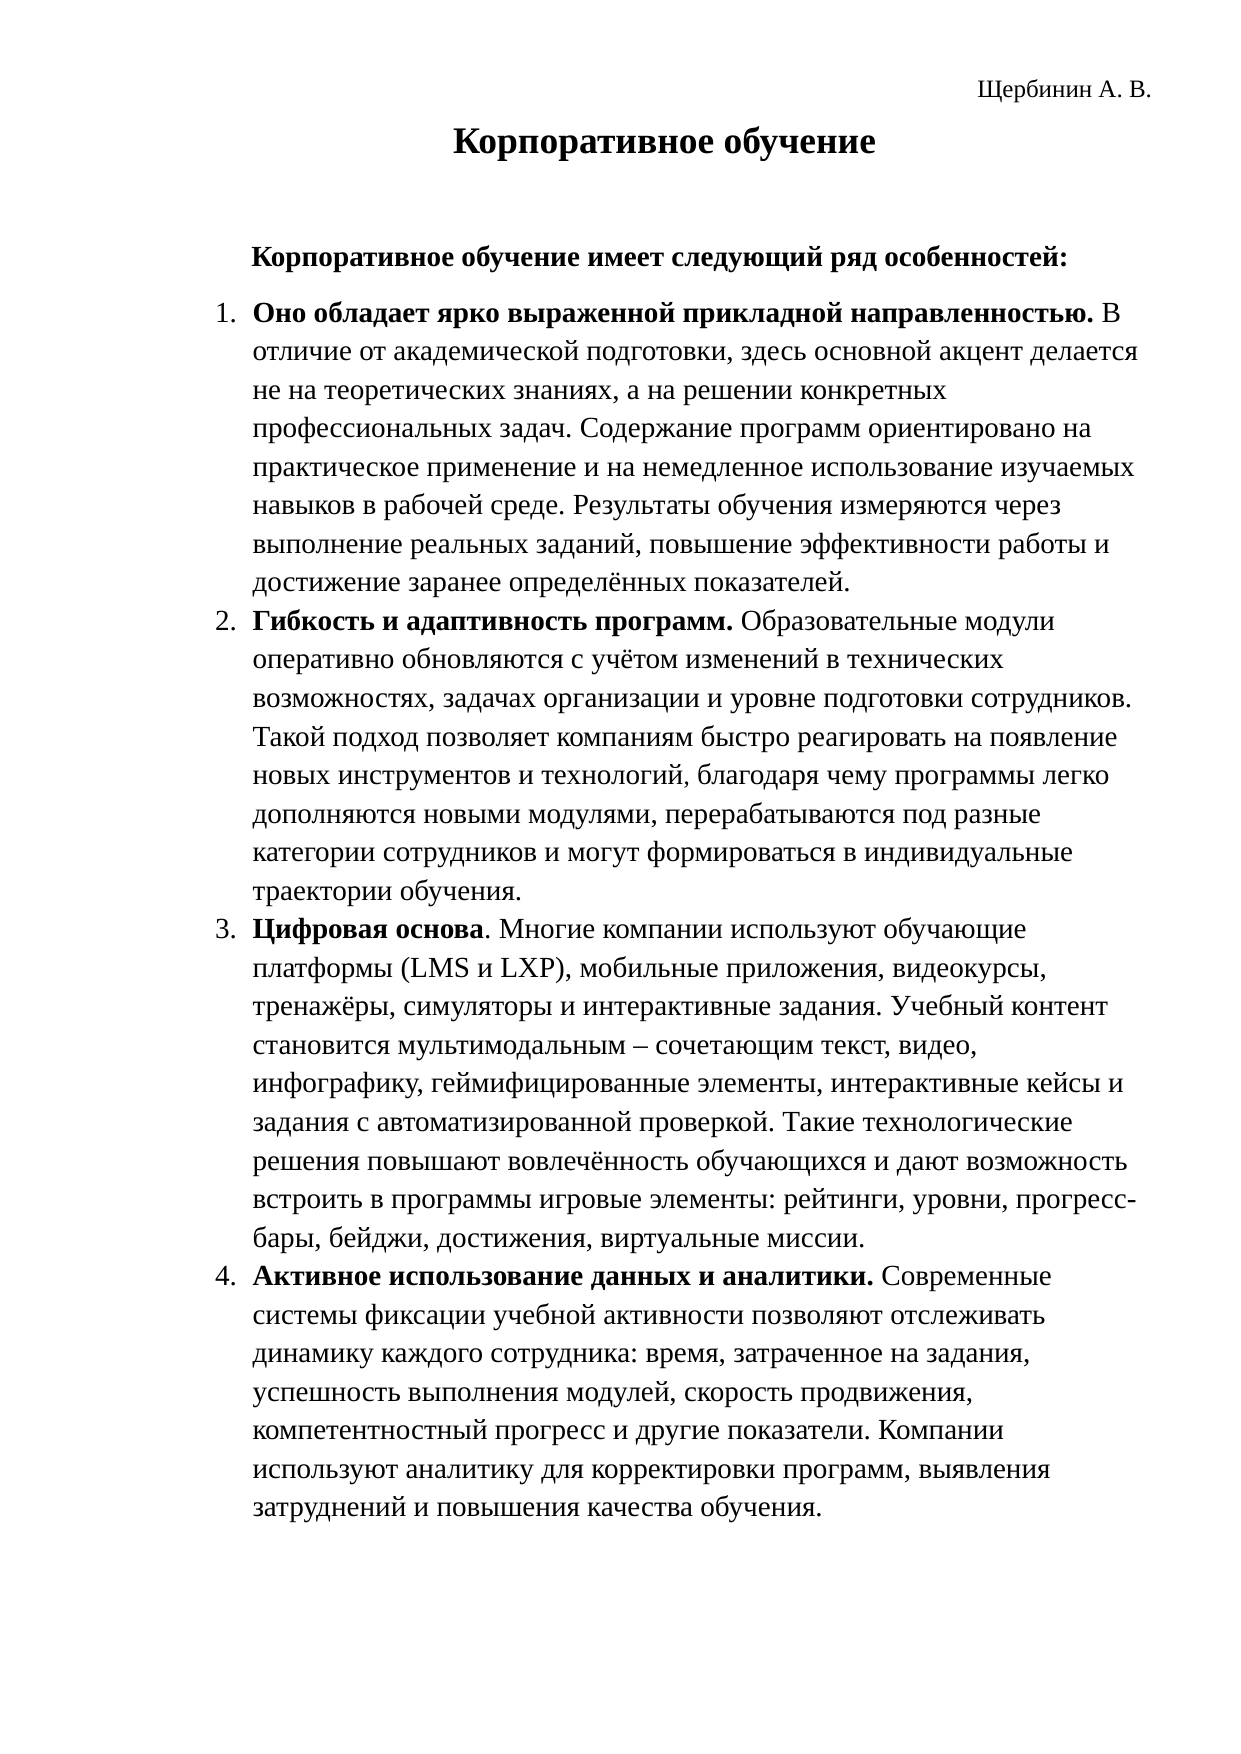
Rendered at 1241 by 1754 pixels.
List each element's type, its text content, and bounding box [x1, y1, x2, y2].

list Активное использование данных и аналитики. Современные системы фиксации учебной активности позволяют отслеживать динамику каждого сотрудника: время, затраченное на задания, успешность выполнения модулей, скорость продвижения, компетентностный прогресс и другие показатели. Компании используют аналитику для корректировки программ, выявления затруднений и повышения качества обучения. [215, 1258, 1152, 1523]
list Гибкость и адаптивность программ. Образовательные модули оперативно обновляются с учётом изменений в технических возможностях, задачах организации и уровне подготовки сотрудников. Такой подход позволяет компаниям быстро реагировать на появление новых инструментов и технологий, благодаря чему программы легко дополняются новыми модулями, перерабатываются под разные категории сотрудников и могут формироваться в индивидуальные траектории обучения. [215, 603, 1152, 906]
list Цифровая основа. Многие компании используют обучающие платформы (LMS и LXP), мобильные приложения, видеокурсы, тренажёры, симуляторы и интерактивные задания. Учебный контент становится мультимодальным – сочетающим текст, видео, инфографику, геймифицированные элементы, интерактивные кейсы и задания с автоматизированной проверкой. Такие технологические решения повышают вовлечённость обучающихся и дают возможность встроить в программы игровые элементы: рейтинги, уровни, прогресс-бары, бейджи, достижения, виртуальные миссии. [215, 911, 1152, 1253]
text Корпоративное обучение [177, 118, 1152, 161]
text Корпоративное обучение имеет следующий ряд особенностей: [177, 239, 1152, 273]
list Оно обладает ярко выраженной прикладной направленностью. В отличие от академической подготовки, здесь основной акцент делается не на теоретических знаниях, а на решении конкретных профессиональных задач. Содержание программ ориентировано на практическое применение и на немедленное использование изучаемых навыков в рабочей среде. Результаты обучения измеряются через выполнение реальных заданий, повышение эффективности работы и достижение заранее определённых показателей. [215, 295, 1152, 598]
